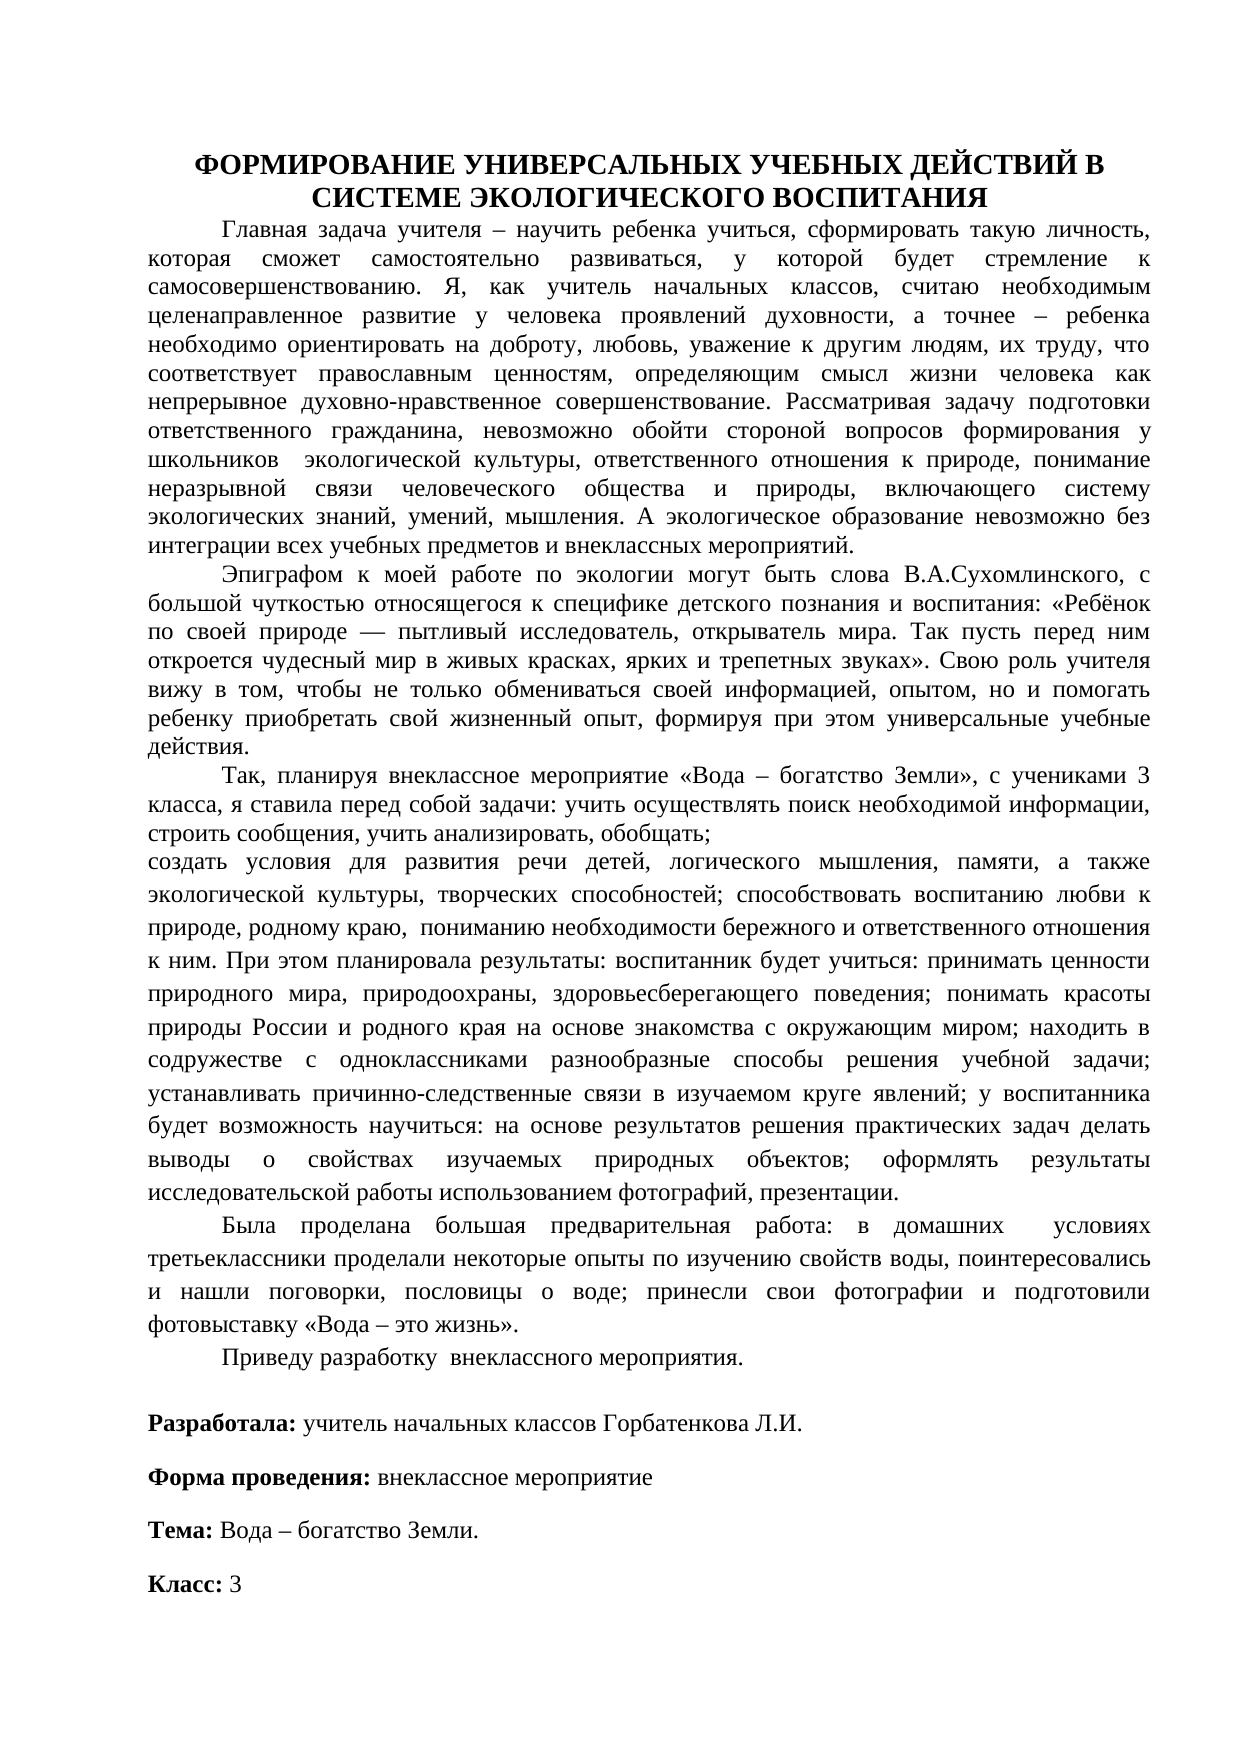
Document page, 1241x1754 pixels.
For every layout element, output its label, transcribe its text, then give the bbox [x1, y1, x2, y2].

text Так, планируя внеклассное мероприятие «Вода – богатство Земли», с учениками 3 класса, я ставила перед собой задачи: учить осуществлять поиск необходимой информации, строить сообщения, учить анализировать, обобщать; [148, 760, 1152, 846]
text Эпиграфом к моей работе по экологии могут быть слова В.А.Сухомлинского, с большой чуткостью относящегося к специфике детского познания и воспитания: «Ребёнок по своей природе — пытливый исследователь, открыватель мира. Так пусть перед ним откроется чудесный мир в живых красках, ярких и трепетных звуках». Свою роль учителя вижу в том, чтобы не только обмениваться своей информацией, опытом, но и помогать ребенку приобретать свой жизненный опыт, формируя при этом универсальные учебные действия. [148, 559, 1152, 760]
text создать условия для развития речи детей, логического мышления, памяти, а также экологической культуры, творческих способностей; способствовать воспитанию любви к природе, родному краю, пониманию необходимости бережного и ответственного отношения к ним. При этом планировала результаты: воспитанник будет учиться: принимать ценности природного мира, природоохраны, здоровьесберегающего поведения; понимать красоты природы России и родного края на основе знакомства с окружающим миром; находить в содружестве с одноклассниками разнообразные способы решения учебной задачи; устанавливать причинно-следственные связи в изучаемом круге явлений; у воспитанника будет возможность научиться: на основе результатов решения практических задач делать выводы о свойствах изучаемых природных объектов; оформлять результаты исследовательской работы использованием фотографий, презентации. [148, 846, 1152, 1205]
text Приведу разработку внеклассного мероприятия. [148, 1342, 1152, 1371]
text Разработала: учитель начальных классов Горбатенкова Л.И. [148, 1408, 1152, 1437]
text Класс: 3 [148, 1569, 1152, 1598]
text Тема: Вода – богатство Земли. [148, 1516, 1152, 1544]
text Главная задача учителя – научить ребенка учиться, сформировать такую личность, которая сможет самостоятельно развиваться, у которой будет стремление к самосовершенствованию. Я, как учитель начальных классов, считаю необходимым целенаправленное развитие у человека проявлений духовности, а точнее – ребенка необходимо ориентировать на доброту, любовь, уважение к другим людям, их труду, что соответствует православным ценностям, определяющим смысл жизни человека как непрерывное духовно-нравственное совершенствование. Рассматривая задачу подготовки ответственного гражданина, невозможно обойти стороной вопросов формирования у школьников экологической культуры, ответственного отношения к природе, понимание неразрывной связи человеческого общества и природы, включающего систему экологических знаний, умений, мышления. А экологическое образование невозможно без интеграции всех учебных предметов и внеклассных мероприятий. [148, 214, 1152, 559]
text ФОРМИРОВАНИЕ УНИВЕРСАЛЬНЫХ УЧЕБНЫХ ДЕЙСТВИЙ В СИСТЕМЕ ЭКОЛОГИЧЕСКОГО ВОСПИТАНИЯ [148, 147, 1152, 214]
text Была проделана большая предварительная работа: в домашних условиях третьеклассники проделали некоторые опыты по изучению свойств воды, поинтересовались и нашли поговорки, пословицы о воде; принесли свои фотографии и подготовили фотовыставку «Вода – это жизнь». [148, 1210, 1152, 1337]
text Форма проведения: внеклассное мероприятие [148, 1462, 1152, 1490]
